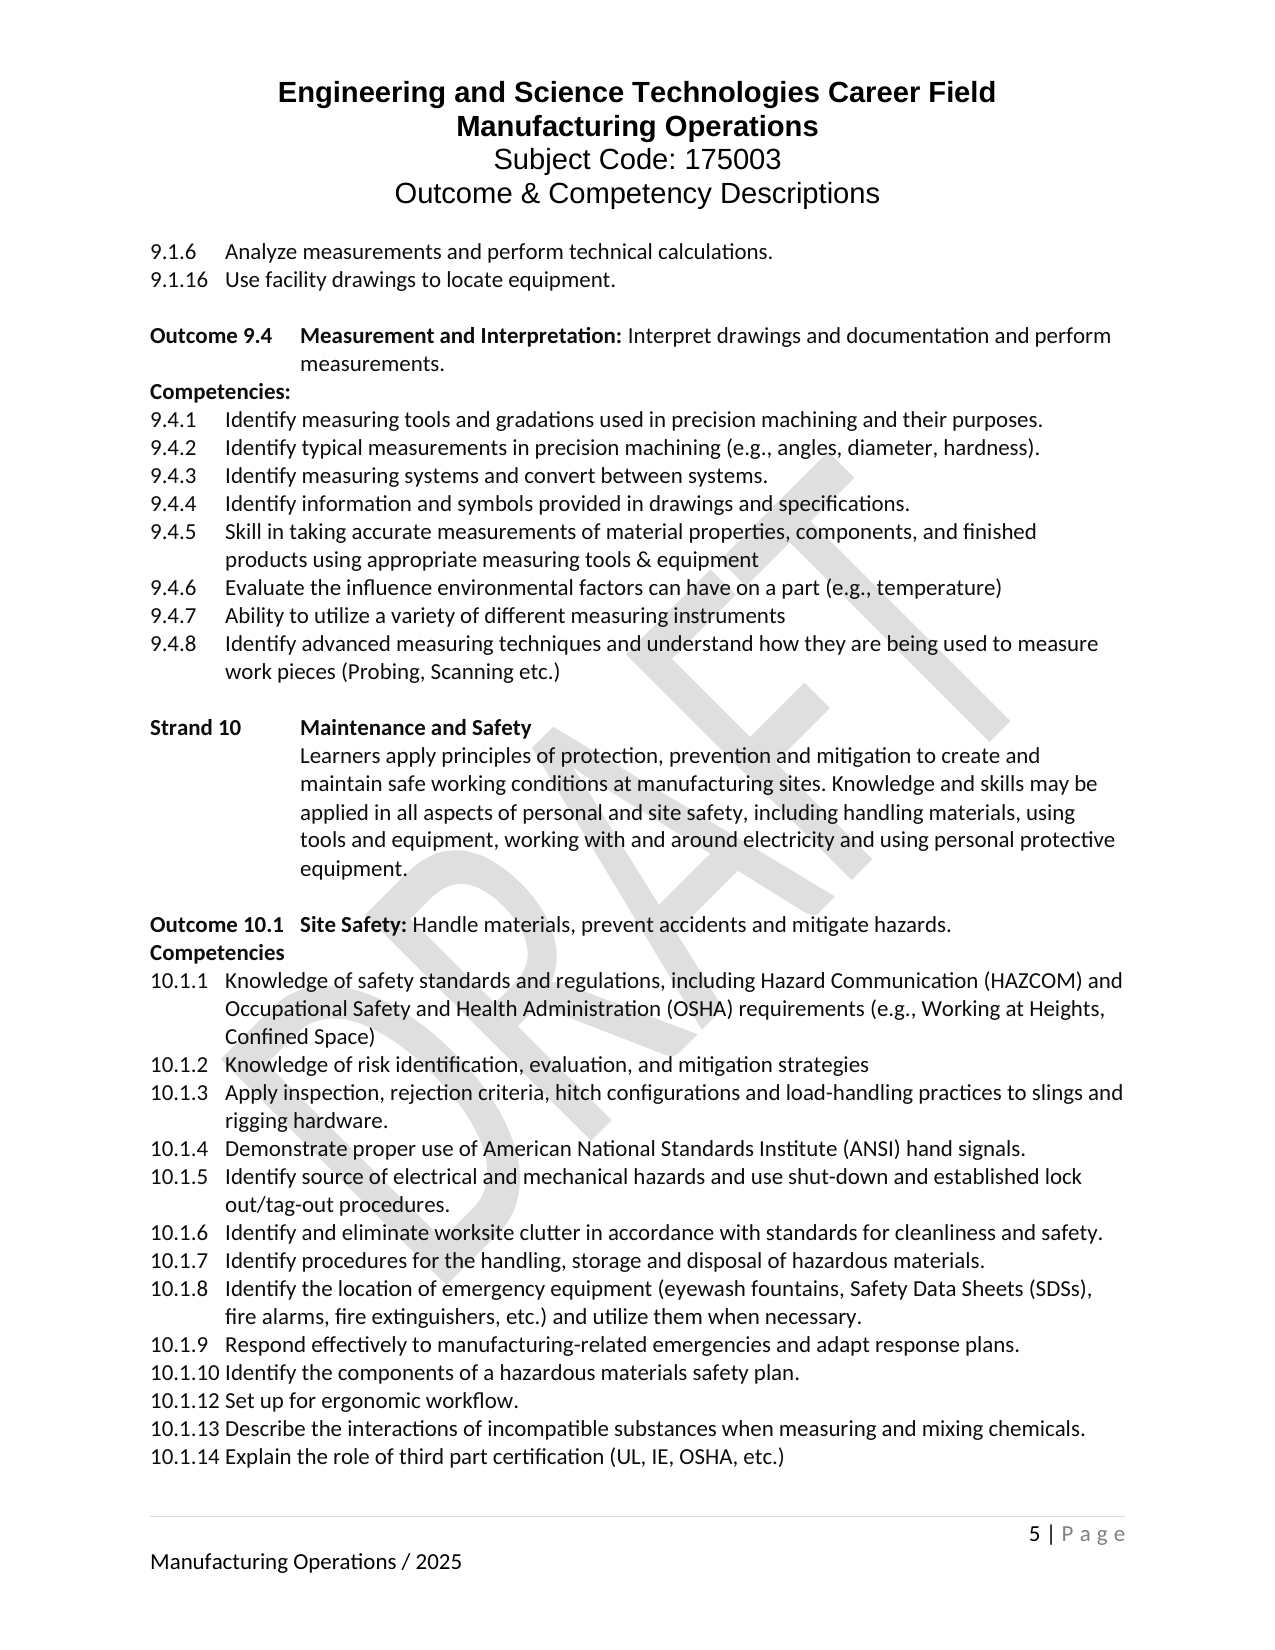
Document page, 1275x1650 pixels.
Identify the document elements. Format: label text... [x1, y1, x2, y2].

text 9.4.6 Evaluate the influence environmental factors can have on a part (e.g., temperature) [150, 573, 1125, 601]
text 9.4.8 Identify advanced measuring techniques and understand how they are being used to measure work pieces (Probing, Scanning etc.) [150, 629, 1125, 686]
text 9.4.4 Identify information and symbols provided in drawings and specifications. [150, 489, 1125, 517]
text 10.1.8 Identify the location of emergency equipment (eyewash fountains, Safety Data Sheets (SDSs), fire alarms, fire extinguishers, etc.) and utilize them when necessary. [150, 1274, 1125, 1330]
text Strand 10 Maintenance and Safety [150, 713, 1125, 742]
text 10.1.2 Knowledge of risk identification, evaluation, and mitigation strategies [150, 1050, 1125, 1078]
text 9.4.1 Identify measuring tools and gradations used in precision machining and their purposes. [150, 405, 1125, 433]
text 9.4.7 Ability to utilize a variety of different measuring instruments [150, 601, 1125, 629]
text 9.4.3 Identify measuring systems and convert between systems. [150, 461, 1125, 489]
text 10.1.9 Respond effectively to manufacturing-related emergencies and adapt response plans. [150, 1330, 1125, 1358]
text 10.1.14 Explain the role of third part certification (UL, IE, OSHA, etc.) [150, 1442, 1125, 1470]
text Outcome 9.4 Measurement and Interpretation: Interpret drawings and documentation and perform measurements. [150, 321, 1125, 377]
text 9.1.16 Use facility drawings to locate equipment. [150, 265, 1125, 293]
text 9.4.5 Skill in taking accurate measurements of material properties, components, and finished products using appropriate measuring tools & equipment [150, 517, 1125, 573]
text 10.1.13 Describe the interactions of incompatible substances when measuring and mixing chemicals. [150, 1414, 1125, 1442]
text Learners apply principles of protection, prevention and mitigation to create and maintain safe working conditions at manufacturing sites. Knowledge and skills may be applied in all aspects of personal and site safety, including handling materials, using tools and equipment, working with and around electricity and using personal protective equipment. [300, 742, 1125, 882]
text 10.1.5 Identify source of electrical and mechanical hazards and use shut-down and established lock out/tag-out procedures. [150, 1162, 1125, 1218]
text 10.1.7 Identify procedures for the handling, storage and disposal of hazardous materials. [150, 1246, 1125, 1274]
text 10.1.10 Identify the components of a hazardous materials safety plan. [150, 1358, 1125, 1386]
text 10.1.12 Set up for ergonomic workflow. [150, 1386, 1125, 1414]
text Competencies [150, 938, 1125, 966]
text Competencies: [150, 377, 1125, 405]
text Outcome 10.1 Site Safety: Handle materials, prevent accidents and mitigate hazards. [150, 910, 1125, 938]
text 10.1.1 Knowledge of safety standards and regulations, including Hazard Communication (HAZCOM) and Occupational Safety and Health Administration (OSHA) requirements (e.g., Working at Heights, Confined Space) [150, 966, 1125, 1050]
text 9.4.2 Identify typical measurements in precision machining (e.g., angles, diameter, hardness). [150, 433, 1125, 461]
text 10.1.4 Demonstrate proper use of American National Standards Institute (ANSI) hand signals. [150, 1134, 1125, 1162]
text 10.1.6 Identify and eliminate worksite clutter in accordance with standards for cleanliness and safety. [150, 1218, 1125, 1246]
text 10.1.3 Apply inspection, rejection criteria, hitch configurations and load-handling practices to slings and rigging hardware. [150, 1078, 1125, 1134]
text 9.1.6 Analyze measurements and perform technical calculations. [150, 237, 1125, 265]
